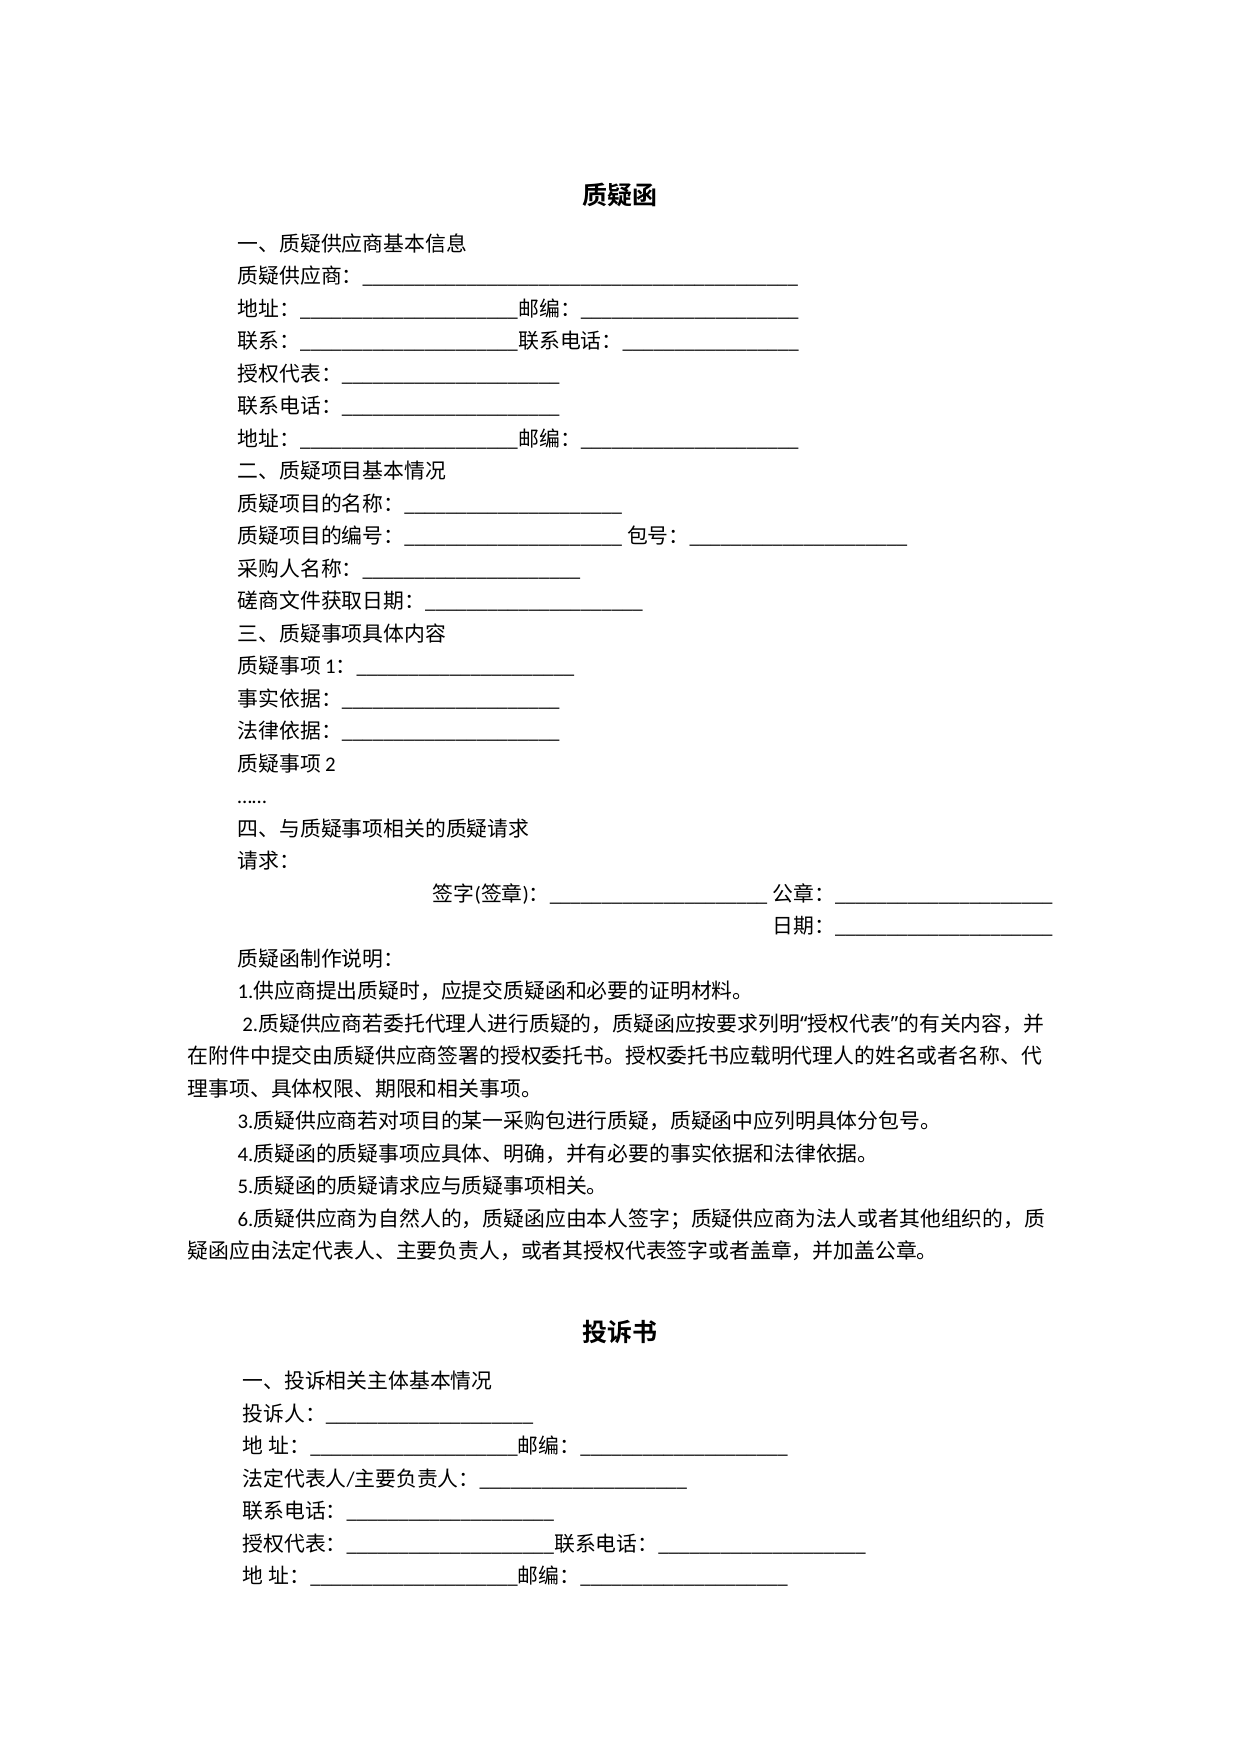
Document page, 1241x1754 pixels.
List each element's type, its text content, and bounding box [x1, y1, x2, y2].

text 地址：_____________________邮编：_____________________ [187, 292, 1053, 324]
text 签字(签章)：_____________________ 公章：_____________________ [187, 877, 1053, 909]
text 授权代表：____________________联系电话：____________________ [187, 1527, 1053, 1559]
text 授权代表：_____________________ [187, 357, 1053, 389]
text 地址：_____________________邮编：_____________________ [187, 422, 1053, 454]
text 1.供应商提出质疑时，应提交质疑函和必要的证明材料。 [187, 974, 1053, 1007]
text 二、质疑项目基本情况 [187, 454, 1053, 487]
text 质疑函 [187, 162, 1053, 227]
text 投诉人：____________________ [187, 1397, 1053, 1429]
text 投诉书 [187, 1299, 1053, 1364]
text 磋商文件获取日期：_____________________ [187, 584, 1053, 617]
text 质疑事项2 [187, 747, 1053, 779]
text …… [187, 779, 1053, 812]
text 法定代表人/主要负责人：____________________ [187, 1462, 1053, 1494]
text 联系电话：____________________ [187, 1494, 1053, 1527]
text 质疑事项1：_____________________ [187, 649, 1053, 682]
text 质疑项目的名称：_____________________ [187, 487, 1053, 519]
text 一、质疑供应商基本信息 [187, 227, 1053, 259]
text 5.质疑函的质疑请求应与质疑事项相关。 [187, 1169, 1053, 1202]
text 法律依据：_____________________ [187, 714, 1053, 747]
text 日期：_____________________ [187, 909, 1053, 942]
text 地 址：____________________邮编：____________________ [187, 1429, 1053, 1462]
text 4.质疑函的质疑事项应具体、明确，并有必要的事实依据和法律依据。 [187, 1137, 1053, 1169]
text 联系电话：_____________________ [187, 389, 1053, 422]
text 三、质疑事项具体内容 [187, 617, 1053, 649]
text 2.质疑供应商若委托代理人进行质疑的，质疑函应按要求列明“授权代表”的有关内容，并在附件中提交由质疑供应商签署的授权委托书。授权委托书应载明代理人的姓名或者名称、代理事项、具体权限、期限和相关事项。 [187, 1007, 1053, 1104]
text 一、投诉相关主体基本情况 [187, 1364, 1053, 1397]
text 地 址：____________________邮编：____________________ [187, 1559, 1053, 1592]
text 质疑供应商：__________________________________________ [187, 259, 1053, 292]
text 质疑项目的编号：_____________________ 包号：_____________________ [187, 519, 1053, 552]
text 6.质疑供应商为自然人的，质疑函应由本人签字；质疑供应商为法人或者其他组织的，质疑函应由法定代表人、主要负责人，或者其授权代表签字或者盖章，并加盖公章。 [187, 1202, 1053, 1267]
text 四、与质疑事项相关的质疑请求 [187, 812, 1053, 844]
text 事实依据：_____________________ [187, 682, 1053, 714]
text 请求： [187, 844, 1053, 877]
text 3.质疑供应商若对项目的某一采购包进行质疑，质疑函中应列明具体分包号。 [187, 1104, 1053, 1137]
text 采购人名称：_____________________ [187, 552, 1053, 584]
text 联系：_____________________联系电话：_________________ [187, 324, 1053, 357]
text 质疑函制作说明： [187, 942, 1053, 974]
